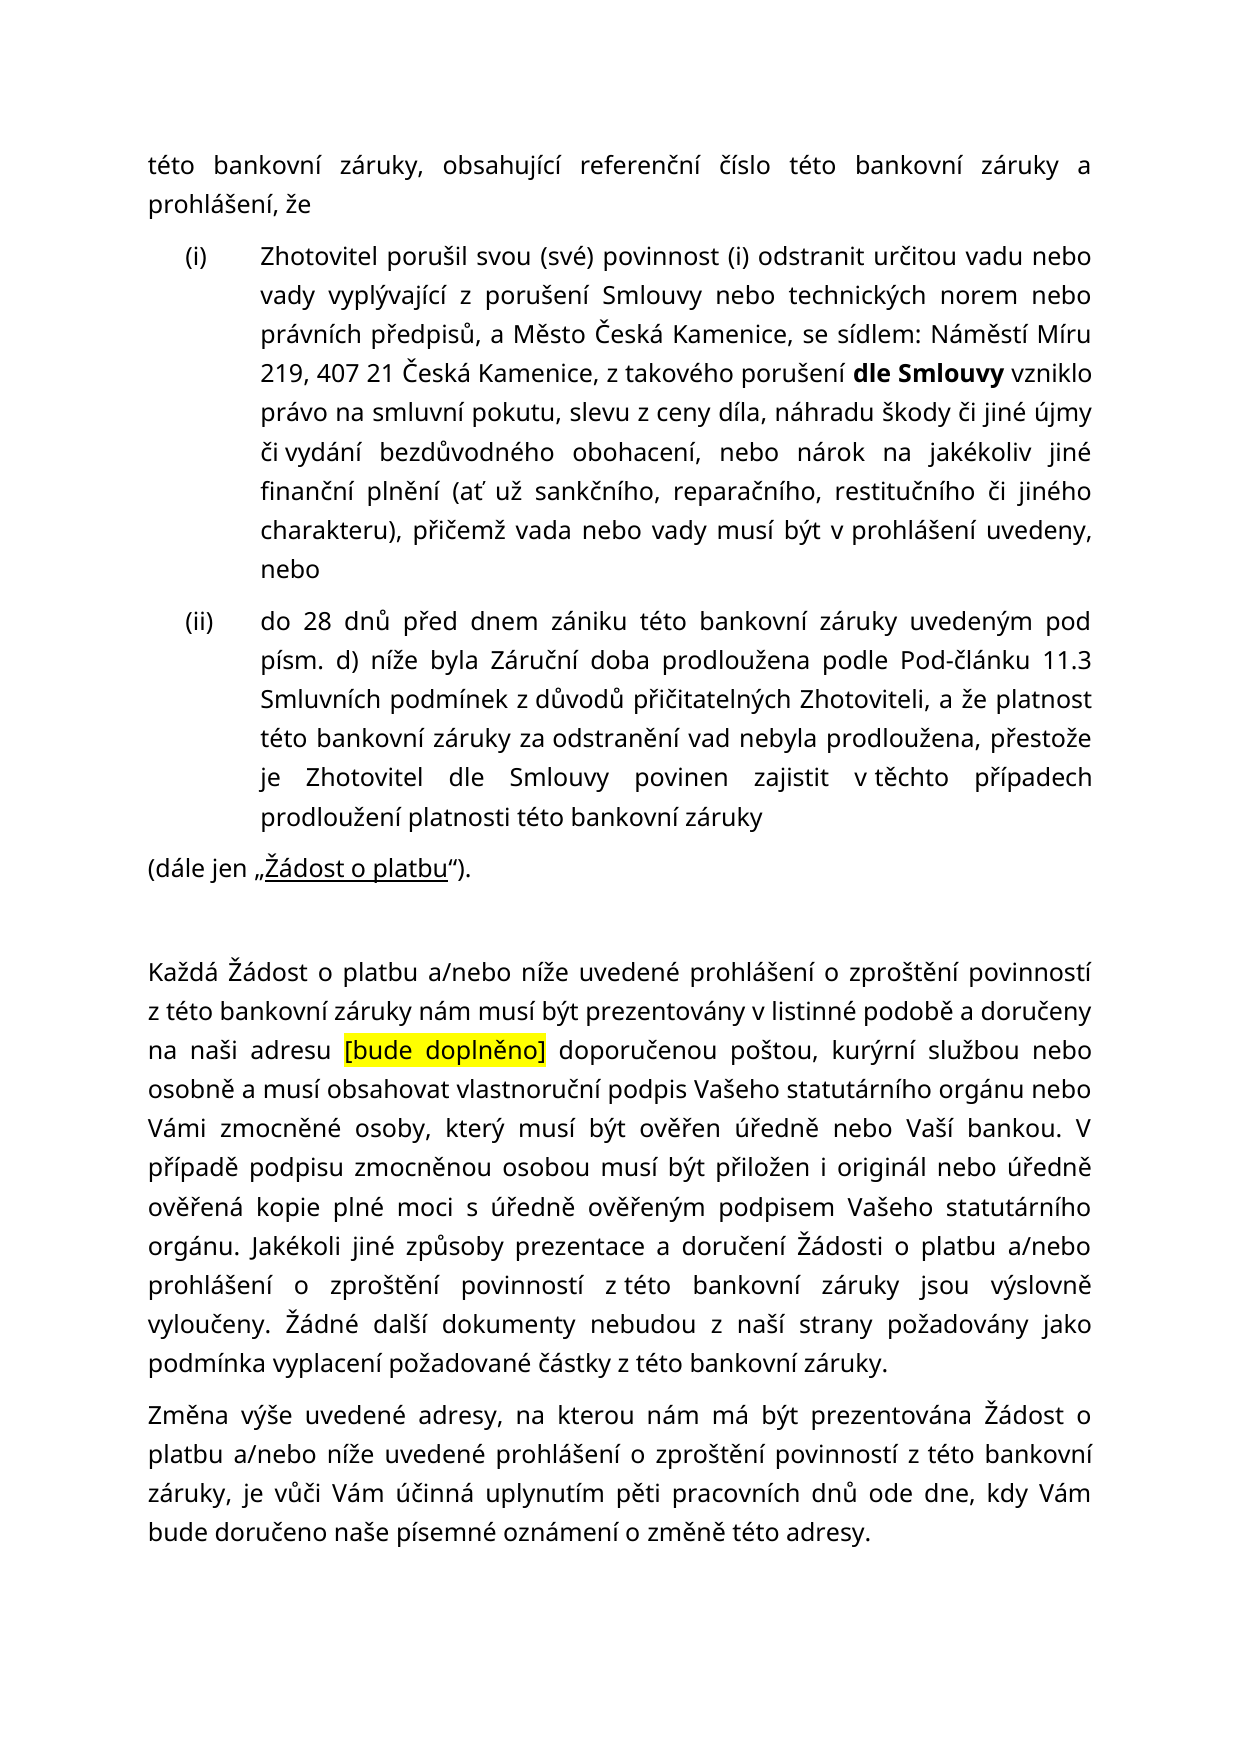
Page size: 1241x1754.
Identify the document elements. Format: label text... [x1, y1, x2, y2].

text Každá Žádost o platbu a/nebo níže uvedené prohlášení o zproštění povinností z této bankovní záruky nám musí být prezentovány v listinné podobě a doručeny na naši adresu [bude doplněno] doporučenou poštou, kurýrní službou nebo osobně a musí obsahovat vlastnoruční podpis Vašeho statutárního orgánu nebo Vámi zmocněné osoby, který musí být ověřen úředně nebo Vaší bankou. V případě podpisu zmocněnou osobou musí být přiložen i originál nebo úředně ověřená kopie plné moci s úředně ověřeným podpisem Vašeho statutárního orgánu. Jakékoli jiné způsoby prezentace a doručení Žádosti o platbu a/nebo prohlášení o zproštění povinností z této bankovní záruky jsou výslovně vyloučeny. Žádné další dokumenty nebudou z naší strany požadovány jako podmínka vyplacení požadované částky z této bankovní záruky. [148, 954, 1093, 1380]
list Zhotovitel porušil svou (své) povinnost (i) odstranit určitou vadu nebo vady vyplývající z porušení Smlouvy nebo technických norem nebo právních předpisů, a Město Česká Kamenice, se sídlem: Náměstí Míru 219, 407 21 Česká Kamenice, z takového porušení dle Smlouvy vzniklo právo na smluvní pokutu, slevu z ceny díla, náhradu škody či jiné újmy či vydání bezdůvodného obohacení, nebo nárok na jakékoliv jiné finanční plnění (ať už sankčního, reparačního, restitučního či jiného charakteru), přičemž vada nebo vady musí být v prohlášení uvedeny, nebo [185, 238, 1093, 586]
list do 28 dnů před dnem zániku této bankovní záruky uvedeným pod písm. d) níže byla Záruční doba prodloužena podle Pod-článku 11.3 Smluvních podmínek z důvodů přičitatelných Zhotoviteli, a že platnost této bankovní záruky za odstranění vad nebyla prodloužena, přestože je Zhotovitel dle Smlouvy povinen zajistit v těchto případech prodloužení platnosti této bankovní záruky [185, 603, 1093, 833]
text (dále jen „Žádost o platbu“). [148, 851, 1093, 885]
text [148, 148, 1093, 221]
text Změna výše uvedené adresy, na kterou nám má být prezentována Žádost o platbu a/nebo níže uvedené prohlášení o zproštění povinností z této bankovní záruky, je vůči Vám účinná uplynutím pěti pracovních dnů ode dne, kdy Vám bude doručeno naše písemné oznámení o změně této adresy. [148, 1398, 1093, 1549]
